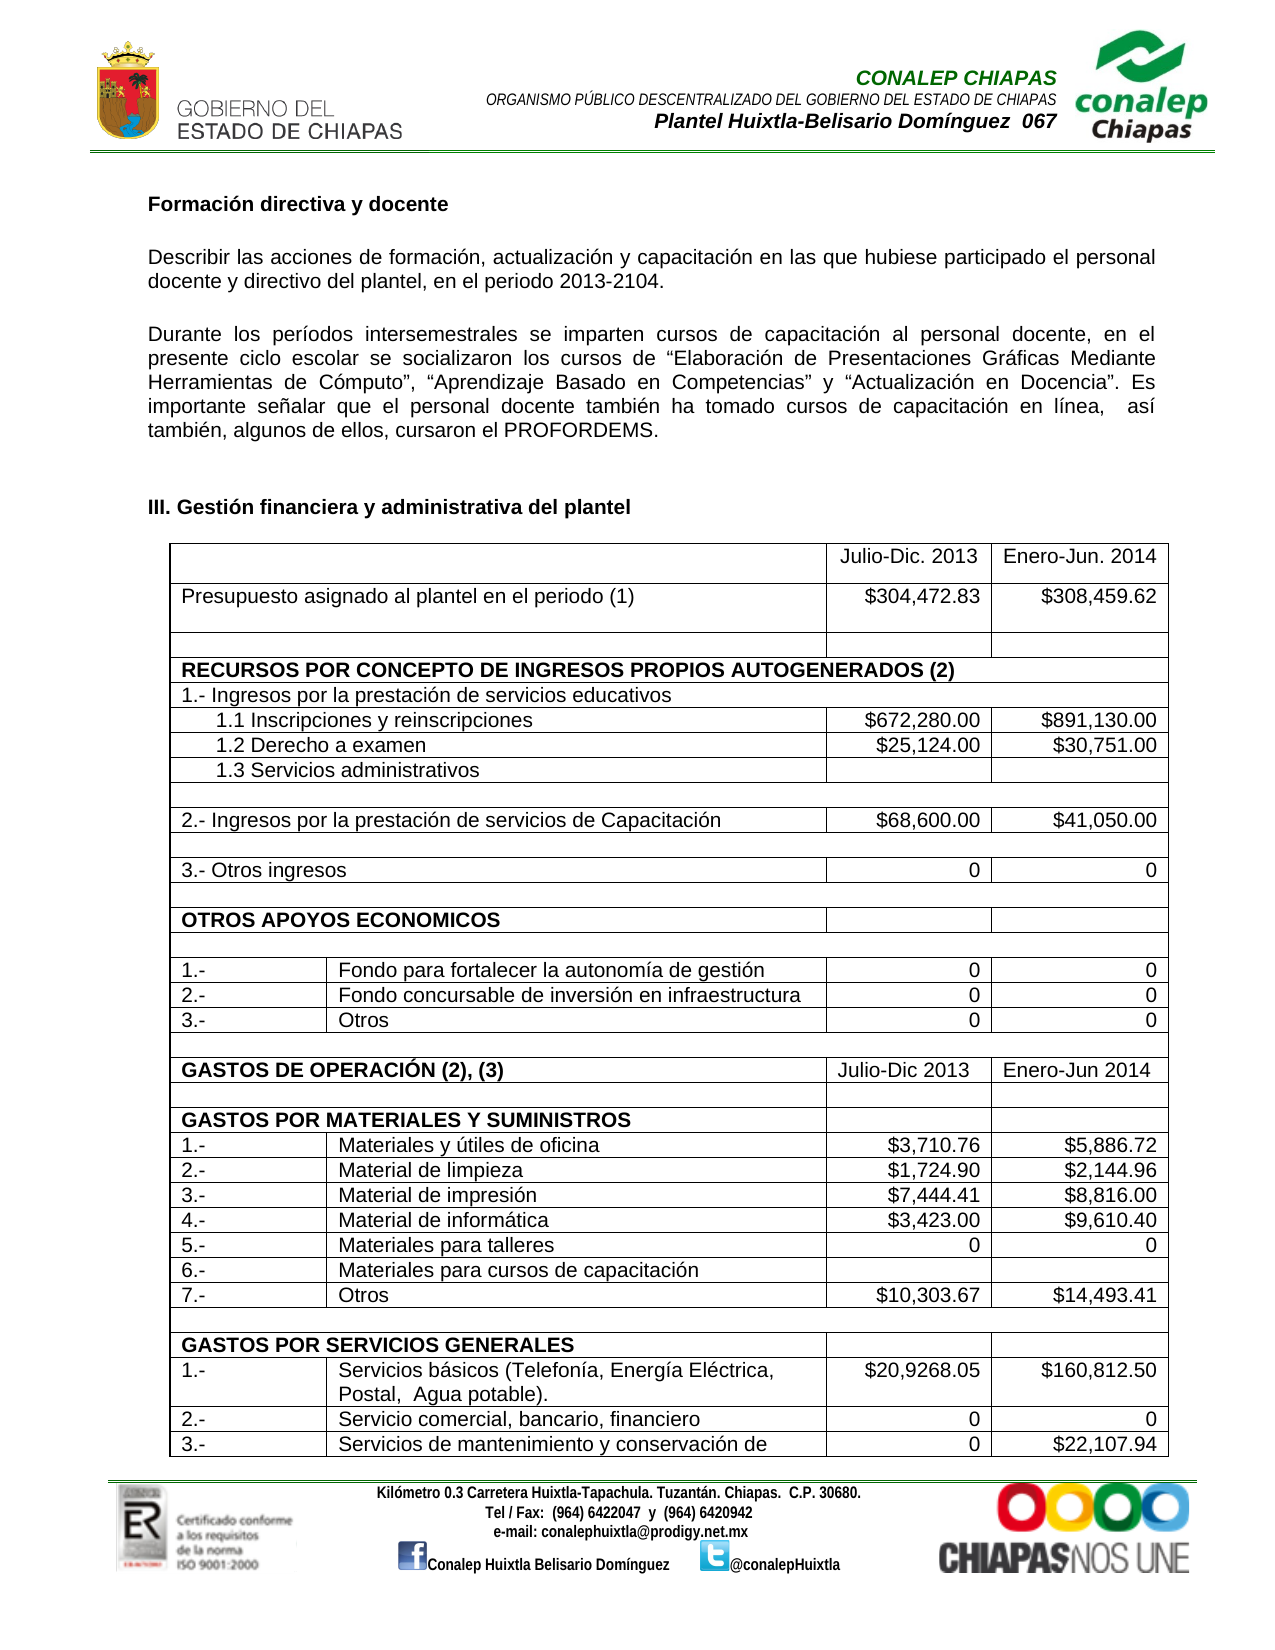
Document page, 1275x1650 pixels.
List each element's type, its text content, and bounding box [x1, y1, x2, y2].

table_cell 3.- Otros ingresos [171, 858, 826, 882]
table_cell [827, 1083, 991, 1107]
table_cell 1.3 Servicios administrativos [171, 758, 826, 782]
table_cell $1,724.90 [827, 1158, 991, 1182]
table_cell Material de impresión [327, 1183, 826, 1207]
table_cell 1.1 Inscripciones y reinscripciones [171, 708, 826, 732]
table_cell [992, 633, 1168, 657]
table_cell [827, 908, 991, 932]
table_cell $10,303.67 [827, 1283, 991, 1307]
table_header Julio-Dic. 2013 [827, 544, 991, 583]
table_cell [827, 758, 991, 782]
table_cell GASTOS POR SERVICIOS GENERALES [171, 1333, 826, 1357]
table_cell $308,459.62 [992, 584, 1168, 632]
table_cell [827, 1108, 991, 1132]
table_cell [171, 1308, 1168, 1332]
table_cell $3,710.76 [827, 1133, 991, 1157]
table_cell [171, 1033, 1168, 1057]
table_cell [171, 833, 1168, 857]
table_cell Servicios de mantenimiento y conservación de bienes Muebles e Inmuebles. [327, 1432, 826, 1456]
table_cell 2.- [171, 983, 326, 1007]
table_cell $7,444.41 [827, 1183, 991, 1207]
table_cell $22,107.94 [992, 1432, 1168, 1456]
table_cell $41,050.00 [992, 808, 1168, 832]
table_cell Presupuesto asignado al plantel en el periodo (1) [171, 584, 826, 632]
picture [115, 1483, 297, 1577]
table_cell $2,144.96 [992, 1158, 1168, 1182]
table_cell [827, 1258, 991, 1282]
table_cell $5,886.72 [992, 1133, 1168, 1157]
table_header [171, 544, 826, 583]
table_cell 1.- [171, 958, 326, 982]
table_cell 3.- [171, 1008, 326, 1032]
picture [700, 1540, 730, 1571]
table_cell [992, 1258, 1168, 1282]
table_cell GASTOS POR MATERIALES Y SUMINISTROS [171, 1108, 826, 1132]
table_cell $9,610.40 [992, 1208, 1168, 1232]
text Durante los períodos intersemestrales se imparten cursos de capacitación al personal docente, en el presente ciclo escolar se socializaron los cursos de “Elaboración de Presentaciones Gráficas Mediante Herramientas de Cómputo”, “Aprendizaje Basado en Competencias” y “Actualización en Docencia”. Es importante señalar que el personal docente también ha tomado cursos de capacitación en línea, así también, algunos de ellos, cursaron el PROFORDEMS. [148, 322, 1157, 442]
picture [939, 1483, 1190, 1573]
table_cell $160,812.50 [992, 1358, 1168, 1406]
table_cell [992, 1333, 1168, 1357]
table_cell 0 [827, 1233, 991, 1257]
table_cell 0 [827, 858, 991, 882]
picture [97, 41, 402, 139]
table_cell Materiales para talleres [327, 1233, 826, 1257]
table_cell Fondo concursable de inversión en infraestructura [327, 983, 826, 1007]
table_cell Servicio comercial, bancario, financiero [327, 1407, 826, 1431]
table_cell [992, 1108, 1168, 1132]
table_cell 0 [992, 958, 1168, 982]
table_cell [992, 758, 1168, 782]
table_cell 1.2 Derecho a examen [171, 733, 826, 757]
table_cell Materiales para cursos de capacitación [327, 1258, 826, 1282]
table_cell [171, 783, 1168, 807]
text Describir las acciones de formación, actualización y capacitación en las que hubiese participado el personal docente y directivo del plantel, en el periodo 2013-2104. [148, 245, 1157, 293]
table_cell $30,751.00 [992, 733, 1168, 757]
table_cell $304,472.83 [827, 584, 991, 632]
picture [1075, 29, 1208, 143]
table_cell RECURSOS POR CONCEPTO DE INGRESOS PROPIOS AUTOGENERADOS (2) [171, 658, 1168, 682]
table_cell 6.- [171, 1258, 326, 1282]
table_cell $3,423.00 [827, 1208, 991, 1232]
table_cell 1.- [171, 1133, 326, 1157]
table_cell 0 [827, 1407, 991, 1431]
table_cell 0 [992, 1407, 1168, 1431]
table_cell [827, 1333, 991, 1357]
table_cell $8,816.00 [992, 1183, 1168, 1207]
table_cell [171, 883, 1168, 907]
picture [397, 1540, 428, 1571]
table_cell [827, 633, 991, 657]
text Formación directiva y docente [148, 192, 1157, 216]
table_cell $14,493.41 [992, 1283, 1168, 1307]
table_cell Fondo para fortalecer la autonomía de gestión [327, 958, 826, 982]
table_cell [171, 933, 1168, 957]
table_cell 0 [992, 1008, 1168, 1032]
text III. Gestión financiera y administrativa del plantel [148, 495, 1157, 519]
table_cell $68,600.00 [827, 808, 991, 832]
table_cell Enero-Jun 2014 [992, 1058, 1168, 1082]
table_cell Otros [327, 1283, 826, 1307]
table_cell 0 [992, 1233, 1168, 1257]
table_cell 2.- [171, 1158, 326, 1182]
table_cell 0 [992, 983, 1168, 1007]
table_cell 1.- Ingresos por la prestación de servicios educativos [171, 683, 1168, 707]
table_cell 5.- [171, 1233, 326, 1257]
table_cell $672,280.00 [827, 708, 991, 732]
table_cell 2.- Ingresos por la prestación de servicios de Capacitación [171, 808, 826, 832]
table_cell $20,9268.05 [827, 1358, 991, 1406]
table_cell 0 [827, 983, 991, 1007]
table_cell 0 [992, 858, 1168, 882]
table_cell Servicios básicos (Telefonía, Energía Eléctrica, Postal, Agua potable). [327, 1358, 826, 1406]
table_cell 0 [827, 958, 991, 982]
table_cell $891,130.00 [992, 708, 1168, 732]
table_cell [171, 633, 826, 657]
table_cell [992, 1083, 1168, 1107]
table_cell 3.- [171, 1183, 326, 1207]
table_header Enero-Jun. 2014 [992, 544, 1168, 583]
table_cell Material de informática [327, 1208, 826, 1232]
table_cell Materiales y útiles de oficina [327, 1133, 826, 1157]
table_cell 7.- [171, 1283, 326, 1307]
table_cell [171, 1083, 826, 1107]
table_cell 0 [827, 1008, 991, 1032]
table_cell [992, 908, 1168, 932]
table_cell Julio-Dic 2013 [827, 1058, 991, 1082]
table_cell Material de limpieza [327, 1158, 826, 1182]
table_cell 2.- [171, 1407, 326, 1431]
table_cell OTROS APOYOS ECONOMICOS [171, 908, 826, 932]
table_cell GASTOS DE OPERACIÓN (2), (3) [171, 1058, 826, 1082]
table_cell 0 [827, 1432, 991, 1456]
table_cell $25,124.00 [827, 733, 991, 757]
table_cell 4.- [171, 1208, 326, 1232]
table_cell 3.- [171, 1432, 326, 1456]
table_cell 1.- [171, 1358, 326, 1406]
table_cell Otros [327, 1008, 826, 1032]
